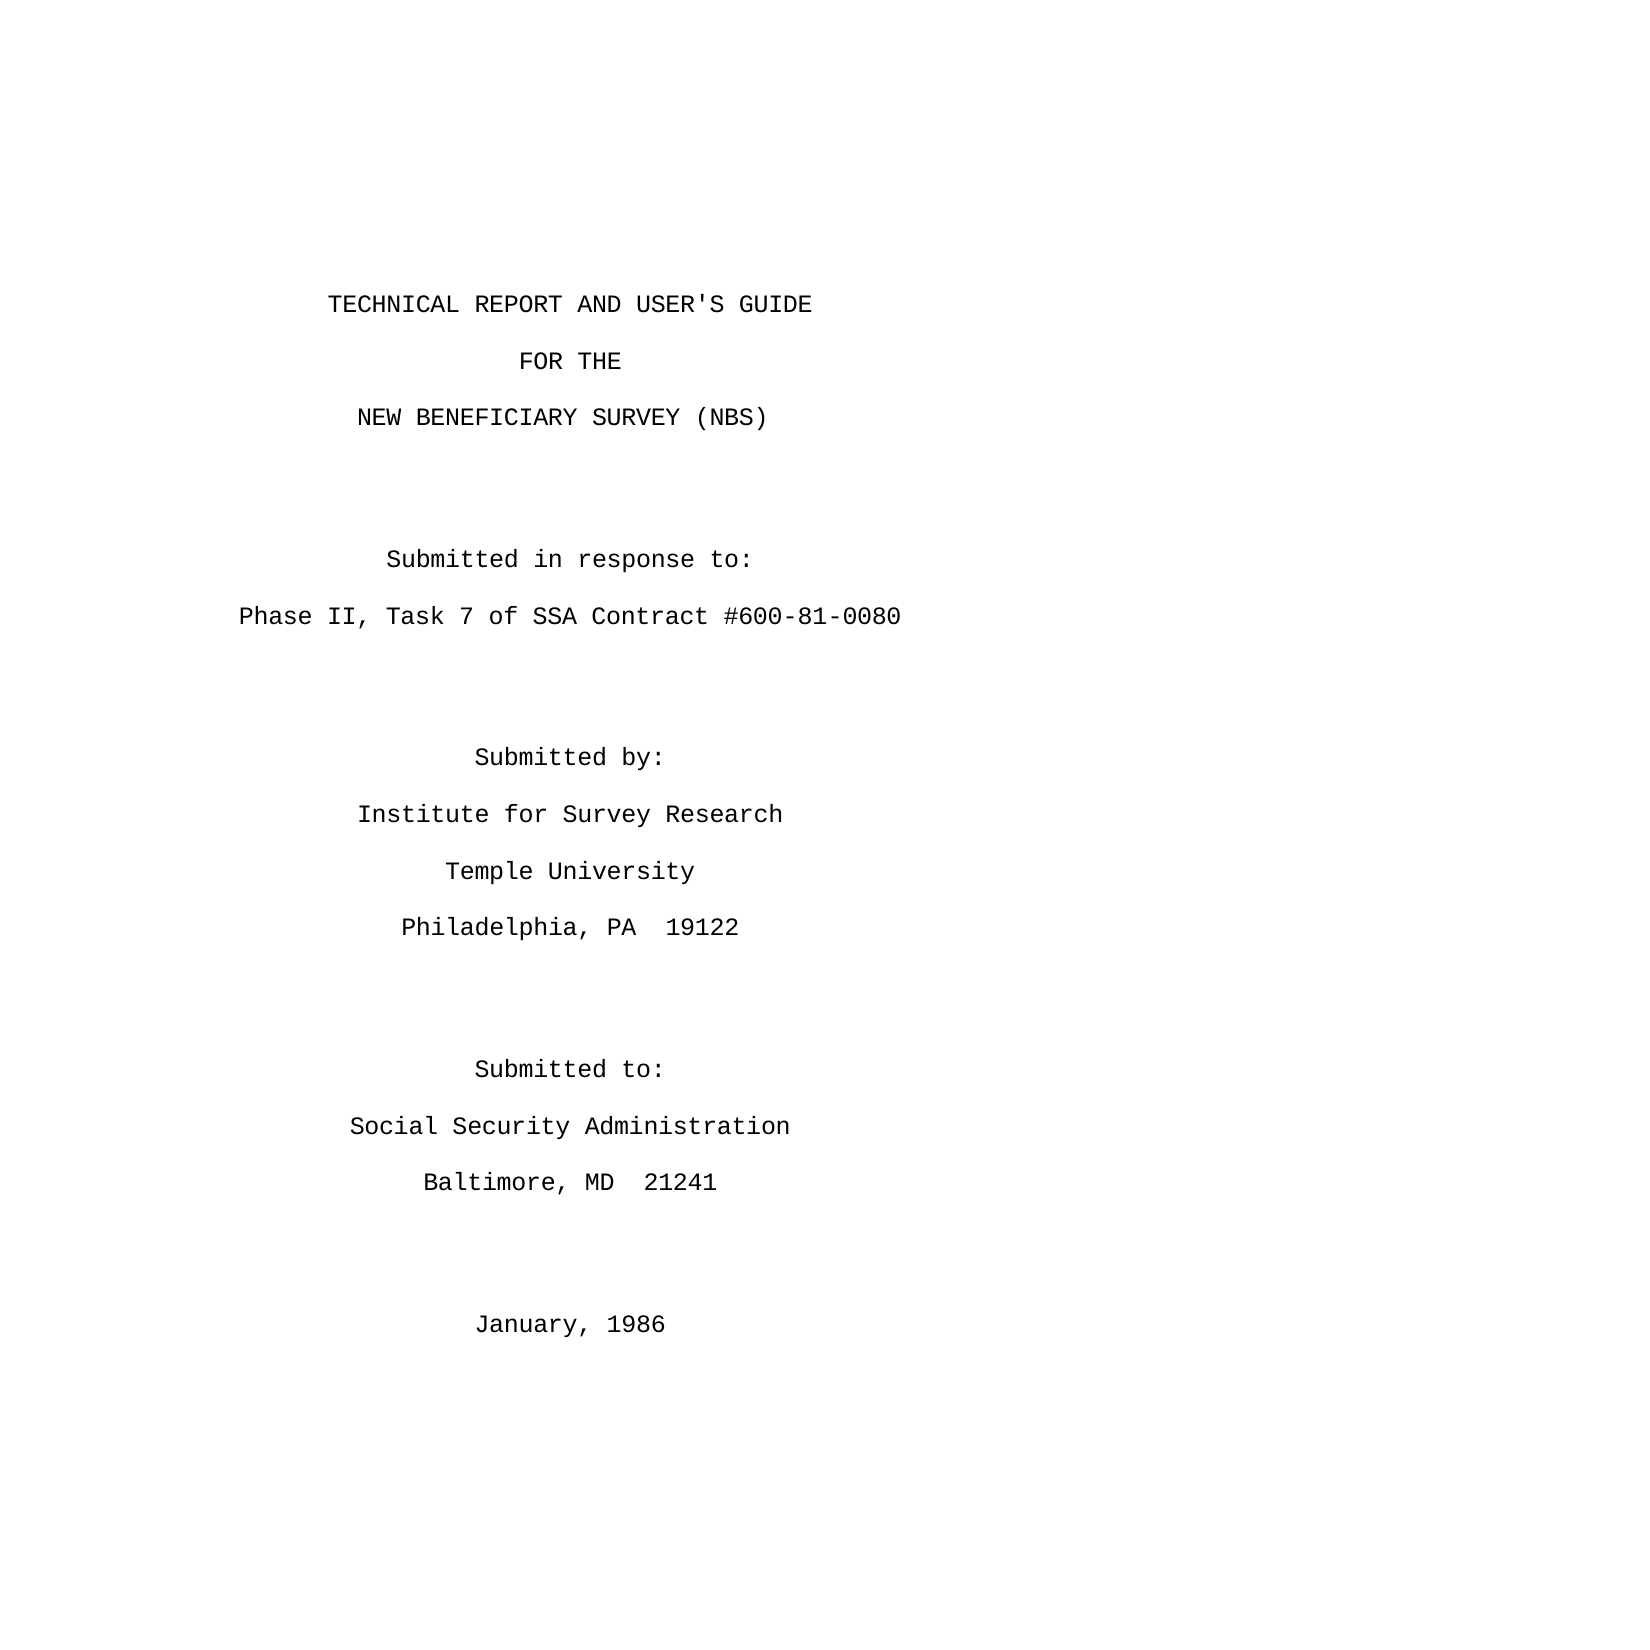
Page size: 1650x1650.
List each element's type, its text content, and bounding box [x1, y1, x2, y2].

text Submitted to: [150, 1057, 1365, 1085]
text Submitted by: [150, 745, 1365, 773]
text TECHNICAL REPORT AND USER'S GUIDE [150, 292, 1365, 320]
text FOR THE [150, 348, 1365, 377]
text NEW BENEFICIARY SURVEY (NBS) [150, 405, 1365, 433]
text January, 1986 [150, 1312, 1365, 1340]
text Submitted in response to: [150, 547, 1365, 575]
text Baltimore, MD 21241 [150, 1170, 1365, 1198]
text Institute for Survey Research [150, 802, 1365, 830]
text Social Security Administration [150, 1113, 1365, 1142]
text Temple University [150, 858, 1365, 887]
text Philadelphia, PA 19122 [150, 915, 1365, 943]
text Phase II, Task 7 of SSA Contract #600-81-0080 [150, 603, 1365, 632]
